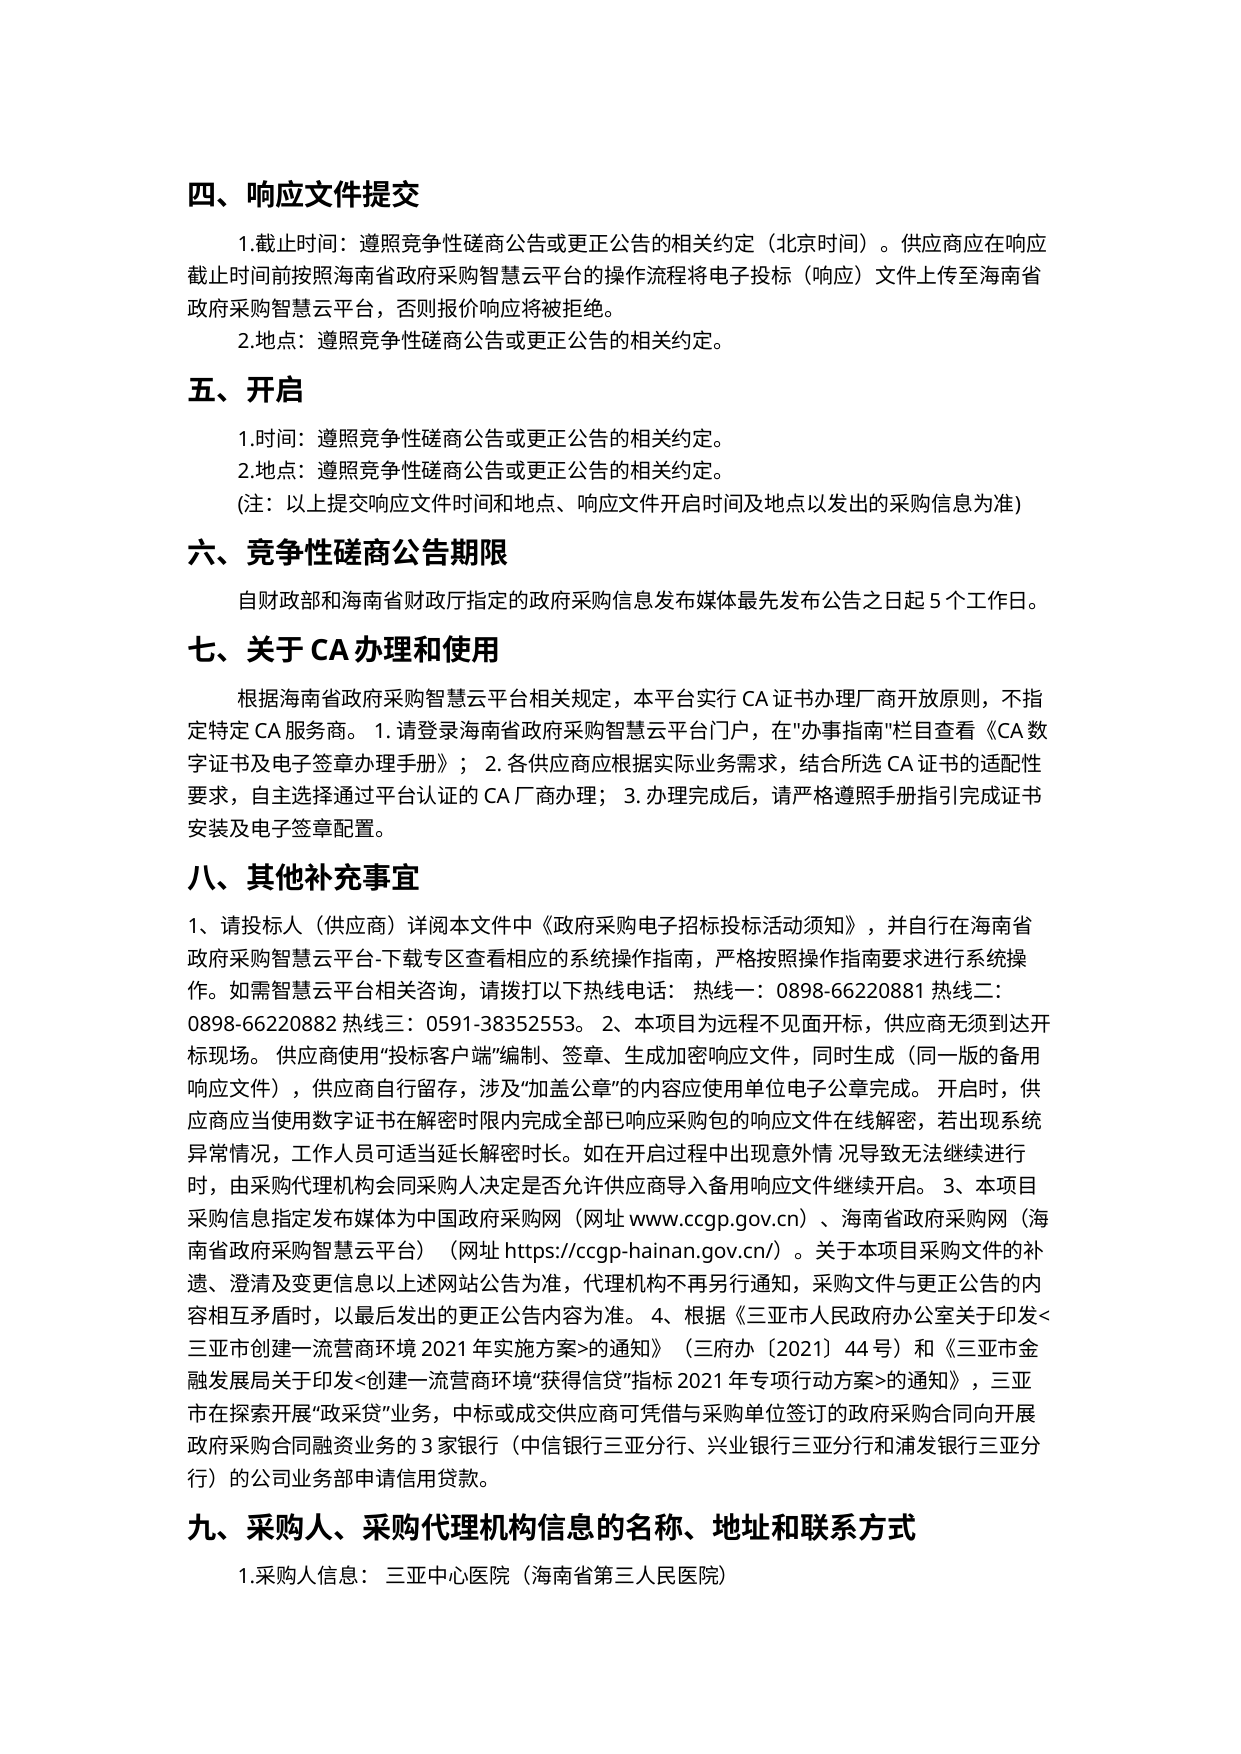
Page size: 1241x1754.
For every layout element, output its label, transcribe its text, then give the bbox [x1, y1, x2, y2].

text 2.地点：遵照竞争性磋商公告或更正公告的相关约定。 [187, 324, 1053, 357]
text 五、开启 [187, 357, 1053, 422]
text 九、采购人、采购代理机构信息的名称、地址和联系方式 [187, 1494, 1053, 1559]
text (注：以上提交响应文件时间和地点、响应文件开启时间及地点以发出的采购信息为准) [187, 487, 1053, 519]
text 1.截止时间：遵照竞争性磋商公告或更正公告的相关约定（北京时间）。供应商应在响应截止时间前按照海南省政府采购智慧云平台的操作流程将电子投标（响应）文件上传至海南省政府采购智慧云平台，否则报价响应将被拒绝。 [187, 227, 1053, 324]
text 自财政部和海南省财政厅指定的政府采购信息发布媒体最先发布公告之日起5个工作日。 [187, 584, 1053, 617]
text 六、竞争性磋商公告期限 [187, 519, 1053, 584]
text 1、请投标人（供应商）详阅本文件中《政府采购电子招标投标活动须知》，并自行在海南省政府采购智慧云平台-下载专区查看相应的系统操作指南，严格按照操作指南要求进行系统操作。如需智慧云平台相关咨询，请拨打以下热线电话： 热线一：0898-66220881 热线二：0898-66220882 热线三：0591-38352553。 2、本项目为远程不见面开标，供应商无须到达开标现场。 供应商使用“投标客户端”编制、签章、生成加密响应文件，同时生成（同一版的备用响应文件），供应商自行留存，涉及“加盖公章”的内容应使用单位电子公章完成。 开启时，供应商应当使用数字证书在解密时限内完成全部已响应采购包的响应文件在线解密，若出现系统异常情况，工作人员可适当延长解密时长。如在开启过程中出现意外情 况导致无法继续进行时，由采购代理机构会同采购人决定是否允许供应商导入备用响应文件继续开启。 3、本项目采购信息指定发布媒体为中国政府采购网（网址www.ccgp.gov.cn）、海南省政府采购网（海南省政府采购智慧云平台）（网址https://ccgp-hainan.gov.cn/）。关于本项目采购文件的补遗、澄清及变更信息以上述网站公告为准，代理机构不再另行通知，采购文件与更正公告的内容相互矛盾时，以最后发出的更正公告内容为准。 4、根据《三亚市人民政府办公室关于印发<三亚市创建一流营商环境2021年实施方案>的通知》（三府办〔2021〕44号）和《三亚市金融发展局关于印发<创建一流营商环境“获得信贷”指标2021年专项行动方案>的通知》，三亚市在探索开展“政采贷”业务，中标或成交供应商可凭借与采购单位签订的政府采购合同向开展政府采购合同融资业务的3家银行（中信银行三亚分行、兴业银行三亚分行和浦发银行三亚分行）的公司业务部申请信用贷款。 [187, 909, 1053, 1494]
text 八、其他补充事宜 [187, 844, 1053, 909]
text 七、关于CA办理和使用 [187, 617, 1053, 682]
text 1.时间：遵照竞争性磋商公告或更正公告的相关约定。 [187, 422, 1053, 454]
text 四、响应文件提交 [187, 162, 1053, 227]
text 2.地点：遵照竞争性磋商公告或更正公告的相关约定。 [187, 454, 1053, 487]
text 1.采购人信息： 三亚中心医院（海南省第三人民医院） [187, 1559, 1053, 1592]
text 根据海南省政府采购智慧云平台相关规定，本平台实行CA证书办理厂商开放原则，不指定特定CA服务商。 1. 请登录海南省政府采购智慧云平台门户，在"办事指南"栏目查看《CA数字证书及电子签章办理手册》； 2. 各供应商应根据实际业务需求，结合所选CA证书的适配性要求，自主选择通过平台认证的CA厂商办理； 3. 办理完成后，请严格遵照手册指引完成证书安装及电子签章配置。 [187, 682, 1053, 844]
